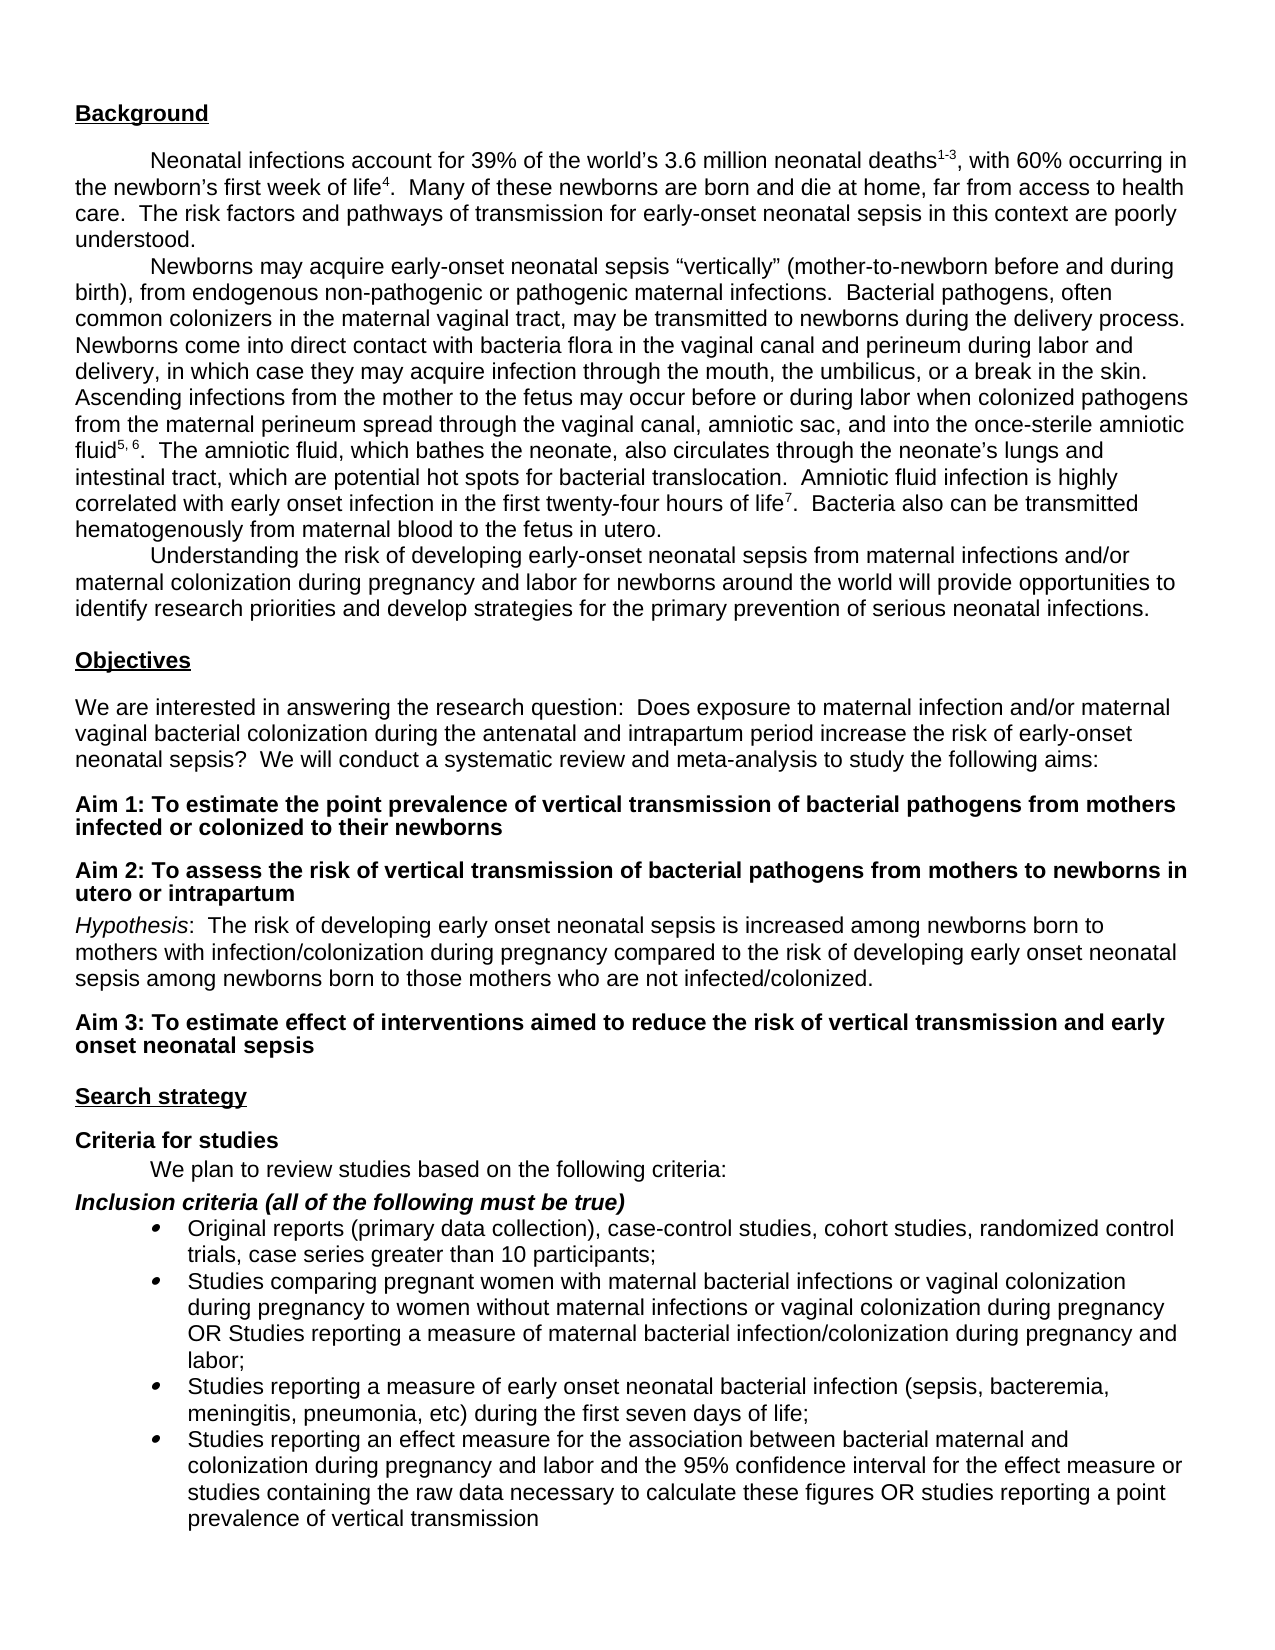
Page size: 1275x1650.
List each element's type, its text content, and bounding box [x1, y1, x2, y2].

list Studies comparing pregnant women with maternal bacterial infections or vaginal colonization during pregnancy to women without maternal infections or vaginal colonization during pregnancy OR Studies reporting a measure of maternal bacterial infection/colonization during pregnancy and labor; [150, 1268, 1191, 1373]
subtitle Search strategy [75, 1083, 1191, 1109]
subtitle Background [75, 100, 1191, 126]
subtitle Criteria for studies [75, 1130, 1191, 1153]
text We are interested in answering the research question: Does exposure to maternal infection and/or maternal vaginal bacterial colonization during the antenatal and intrapartum period increase the risk of early-onset neonatal sepsis? We will conduct a systematic review and meta-analysis to study the following aims: [75, 694, 1191, 773]
subtitle Aim 3: To estimate effect of interventions aimed to reduce the risk of vertical transmission and early onset neonatal sepsis [75, 1012, 1191, 1058]
subtitle Inclusion criteria (all of the following must be true) [75, 1189, 1191, 1215]
list Studies reporting a measure of early onset neonatal bacterial infection (sepsis, bacteremia, meningitis, pneumonia, etc) during the first seven days of life; [150, 1373, 1191, 1426]
list Studies reporting an effect measure for the association between bacterial maternal and colonization during pregnancy and labor and the 95% confidence interval for the effect measure or studies containing the raw data necessary to calculate these figures OR studies reporting a point prevalence of vertical transmission [150, 1426, 1191, 1531]
subtitle Aim 1: To estimate the point prevalence of vertical transmission of bacterial pathogens from mothers infected or colonized to their newborns [75, 794, 1191, 839]
text We plan to review studies based on the following criteria: [75, 1159, 1191, 1182]
text Hypothesis: The risk of developing early onset neonatal sepsis is increased among newborns born to mothers with infection/colonization during pregnancy compared to the risk of developing early onset neonatal sepsis among newborns born to those mothers who are not infected/colonized. [75, 912, 1191, 991]
list Original reports (primary data collection), case-control studies, cohort studies, randomized control trials, case series greater than 10 participants; [150, 1215, 1191, 1268]
text Newborns may acquire early-onset neonatal sepsis “vertically” (mother-to-newborn before and during birth), from endogenous non-pathogenic or pathogenic maternal infections. Bacterial pathogens, often common colonizers in the maternal vaginal tract, may be transmitted to newborns during the delivery process. Newborns come into direct contact with bacteria flora in the vaginal canal and perineum during labor and delivery, in which case they may acquire infection through the mouth, the umbilicus, or a break in the skin. Ascending infections from the mother to the fetus may occur before or during labor when colonized pathogens from the maternal perineum spread through the vaginal canal, amniotic sac, and into the once-sterile amniotic fluid5, 6. The amniotic fluid, which bathes the neonate, also circulates through the neonate’s lungs and intestinal tract, which are potential hot spots for bacterial translocation. Amniotic fluid infection is highly correlated with early onset infection in the first twenty-four hours of life7. Bacteria also can be transmitted hematogenously from maternal blood to the fetus in utero. [75, 253, 1191, 542]
subtitle Aim 2: To assess the risk of vertical transmission of bacterial pathogens from mothers to newborns in utero or intrapartum [75, 860, 1191, 906]
text Understanding the risk of developing early-onset neonatal sepsis from maternal infections and/or maternal colonization during pregnancy and labor for newborns around the world will provide opportunities to identify research priorities and develop strategies for the primary prevention of serious neonatal infections. [75, 542, 1191, 622]
subtitle Objectives [75, 647, 1191, 673]
text Neonatal infections account for 39% of the world’s 3.6 million neonatal deaths1-3, with 60% occurring in the newborn’s first week of life4. Many of these newborns are born and die at home, far from access to health care. The risk factors and pathways of transmission for early-onset neonatal sepsis in this context are poorly understood. [75, 147, 1191, 253]
